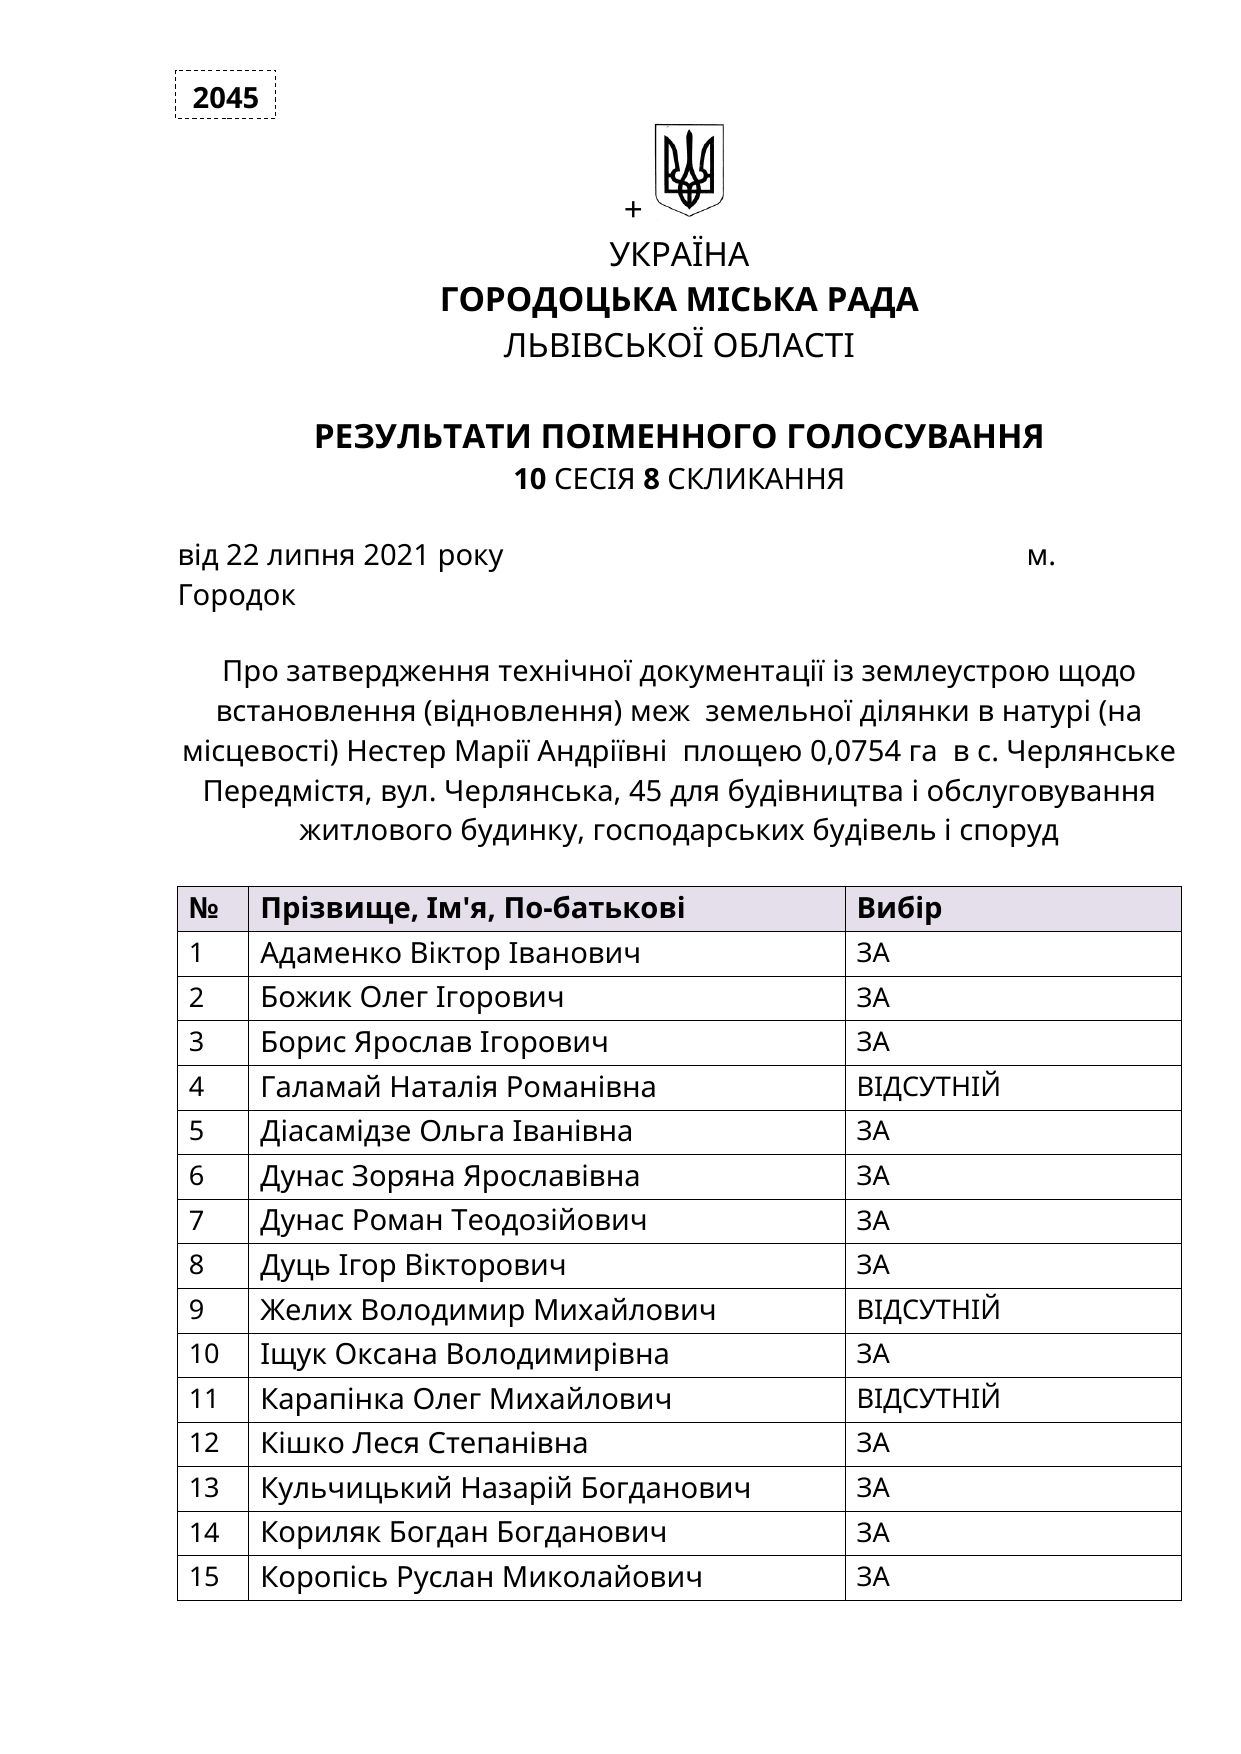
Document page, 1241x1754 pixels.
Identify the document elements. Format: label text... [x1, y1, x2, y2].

table_cell 11 [178, 1378, 248, 1422]
table_cell 8 [178, 1244, 248, 1288]
text від 22 липня 2021 року м. Городок [177, 534, 1181, 614]
table_cell 1 [178, 932, 248, 976]
table_cell Адаменко Віктор Іванович [249, 932, 845, 976]
table_header № [178, 887, 248, 931]
table_cell Дунас Зоряна Ярославівна [249, 1155, 845, 1199]
table_cell ЗА [846, 1467, 1181, 1511]
table_cell Іщук Оксана Володимирівна [249, 1334, 845, 1377]
table_cell ЗА [846, 1111, 1181, 1154]
table_cell ЗА [846, 1021, 1181, 1065]
table_cell ЗА [846, 932, 1181, 976]
text РЕЗУЛЬТАТИ ПОІМЕННОГО ГОЛОСУВАННЯ [177, 412, 1181, 458]
table_cell 14 [178, 1512, 248, 1555]
table_cell ЗА [846, 977, 1181, 1020]
table_cell Діасамідзе Ольга Іванівна [249, 1111, 845, 1154]
table_cell Дуць Ігор Вікторович [249, 1244, 845, 1288]
table_cell Карапінка Олег Михайлович [249, 1378, 845, 1422]
table_cell 10 [178, 1334, 248, 1377]
table_cell 7 [178, 1200, 248, 1243]
table_cell Кориляк Богдан Богданович [249, 1512, 845, 1555]
table_cell ВІДСУТНІЙ [846, 1378, 1181, 1422]
table_cell 2 [178, 977, 248, 1020]
table_cell Борис Ярослав Ігорович [249, 1021, 845, 1065]
table_cell ВІДСУТНІЙ [846, 1066, 1181, 1109]
table_cell Кульчицький Назарій Богданович [249, 1467, 845, 1511]
table_header Вибір [846, 887, 1181, 931]
text ГОРОДОЦЬКА МІСЬКА РАДА [177, 276, 1181, 322]
table_cell Дунас Роман Теодозійович [249, 1200, 845, 1243]
text УКРАЇНА [177, 231, 1181, 276]
table_cell ЗА [846, 1334, 1181, 1377]
table_cell 15 [178, 1556, 248, 1600]
table_cell 5 [178, 1111, 248, 1154]
table_cell 4 [178, 1066, 248, 1109]
text 10 СЕСІЯ 8 СКЛИКАННЯ [177, 458, 1181, 498]
table_cell ЗА [846, 1244, 1181, 1288]
table_cell Желих Володимир Михайлович [249, 1289, 845, 1332]
table_header Прізвище, Ім'я, По-батькові [249, 887, 845, 931]
text + [177, 118, 1181, 231]
table_cell ВІДСУТНІЙ [846, 1289, 1181, 1332]
table_cell Галамай Наталія Романівна [249, 1066, 845, 1109]
table_cell 13 [178, 1467, 248, 1511]
text ЛЬВІВСЬКОЇ ОБЛАСТІ [177, 322, 1181, 367]
table_cell ЗА [846, 1556, 1181, 1600]
table_cell ЗА [846, 1512, 1181, 1555]
table_cell 3 [178, 1021, 248, 1065]
table_cell ЗА [846, 1200, 1181, 1243]
table_cell Кішко Леся Степанівна [249, 1423, 845, 1466]
table_cell 6 [178, 1155, 248, 1199]
text Про затвердження технічної документації із землеустрою щодо встановлення (відновлення) меж земельної ділянки в натурі (на місцевості) Нестер Марії Андріївні площею 0,0754 га в с. Черлянське Передмістя, вул. Черлянська, 45 для будівництва і обслуговування житлового будинку, господарських будівель і споруд [177, 651, 1181, 849]
table_cell Божик Олег Ігорович [249, 977, 845, 1020]
table_cell Коропісь Руслан Миколайович [249, 1556, 845, 1600]
table_cell 12 [178, 1423, 248, 1466]
table_cell 9 [178, 1289, 248, 1332]
picture [642, 118, 735, 221]
table_cell ЗА [846, 1423, 1181, 1466]
table_cell ЗА [846, 1155, 1181, 1199]
